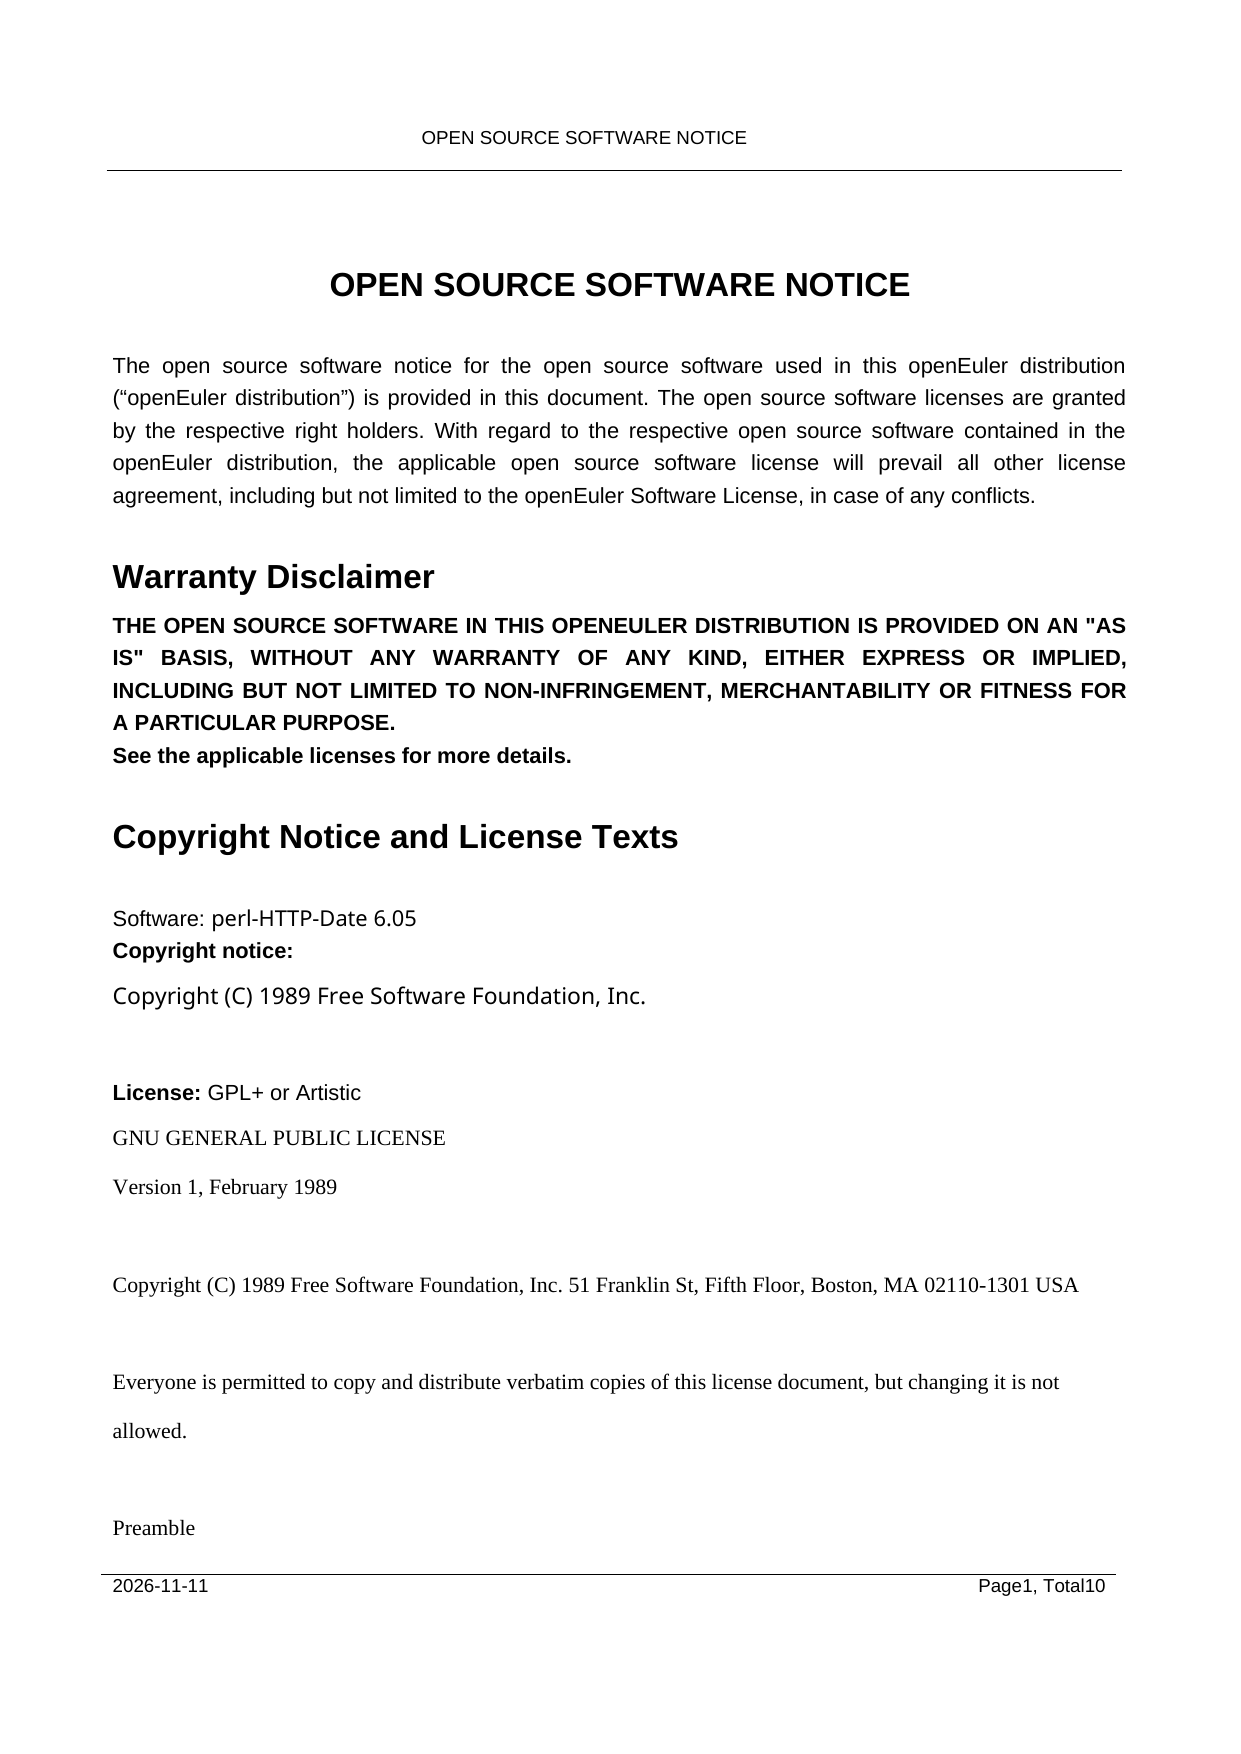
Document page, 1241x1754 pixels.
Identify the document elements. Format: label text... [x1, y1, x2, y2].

text License: GPL+ or Artistic [112, 1077, 1128, 1109]
text The open source software notice for the open source software used in this openEuler distribution (“openEuler distribution”) is provided in this document. The open source software licenses are granted by the respective right holders. With regard to the respective open source software contained in the openEuler distribution, the applicable open source software license will prevail all other license agreement, including but not limited to the openEuler Software License, in case of any conflicts. [112, 349, 1128, 511]
text Copyright notice: [112, 934, 1128, 966]
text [112, 1122, 1128, 1544]
text THE OPEN SOURCE SOFTWARE IN THIS OPENEULER DISTRIBUTION IS PROVIDED ON AN "AS IS" BASIS, WITHOUT ANY WARRANTY OF ANY KIND, EITHER EXPRESS OR IMPLIED, INCLUDING BUT NOT LIMITED TO NON-INFRINGEMENT, MERCHANTABILITY OR FITNESS FOR A PARTICULAR PURPOSE. See the applicable licenses for more details. [112, 609, 1128, 771]
text Software: perl-HTTP-Date 6.05 [112, 901, 1128, 934]
text Copyright (C) 1989 Free Software Foundation, Inc. [112, 979, 1128, 1060]
text OPEN SOURCE SOFTWARE NOTICE [112, 251, 1128, 316]
text Warranty Disclaimer [112, 544, 1128, 609]
text Copyright Notice and License Texts [112, 804, 1128, 869]
